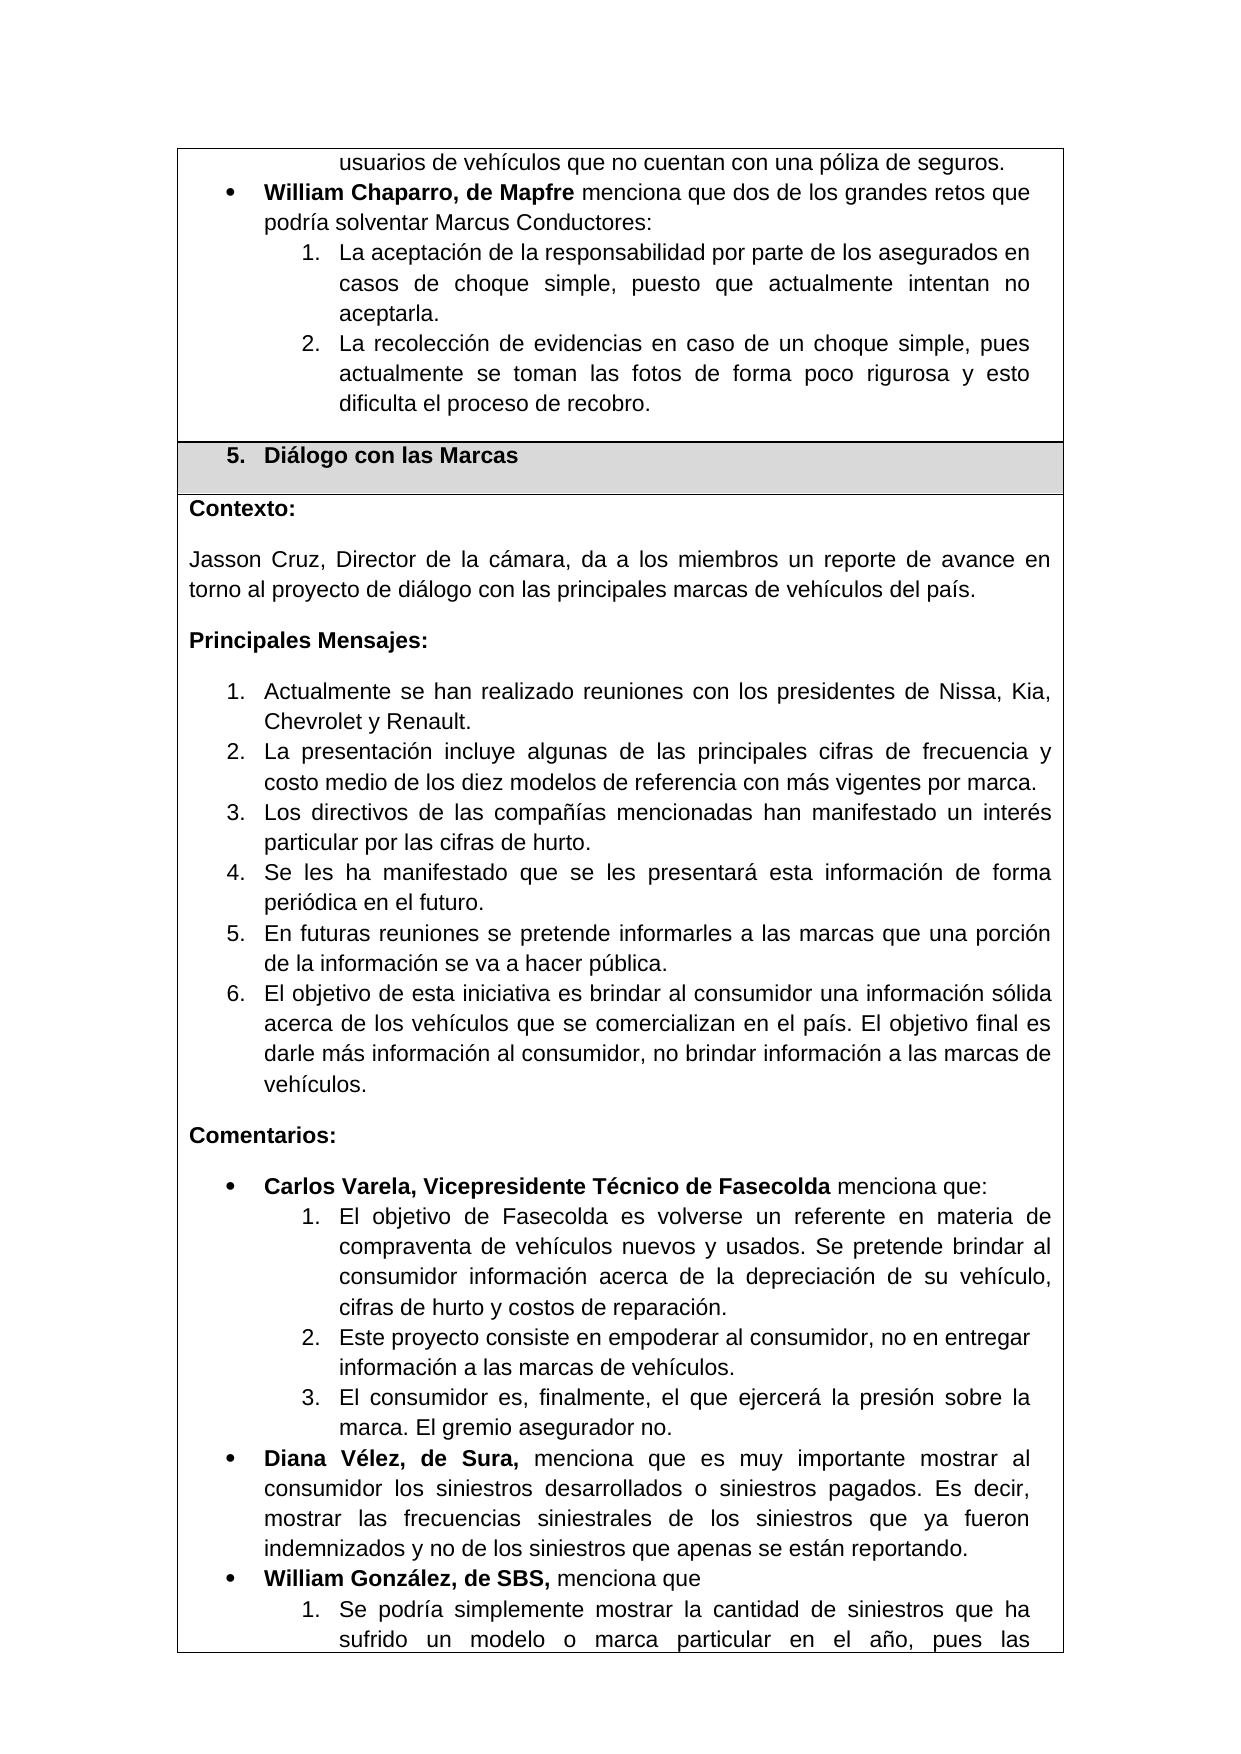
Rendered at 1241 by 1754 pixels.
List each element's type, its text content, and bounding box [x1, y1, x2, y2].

table_cell Diálogo con las Marcas [178, 443, 1063, 493]
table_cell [178, 149, 1063, 441]
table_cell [178, 495, 1063, 1652]
